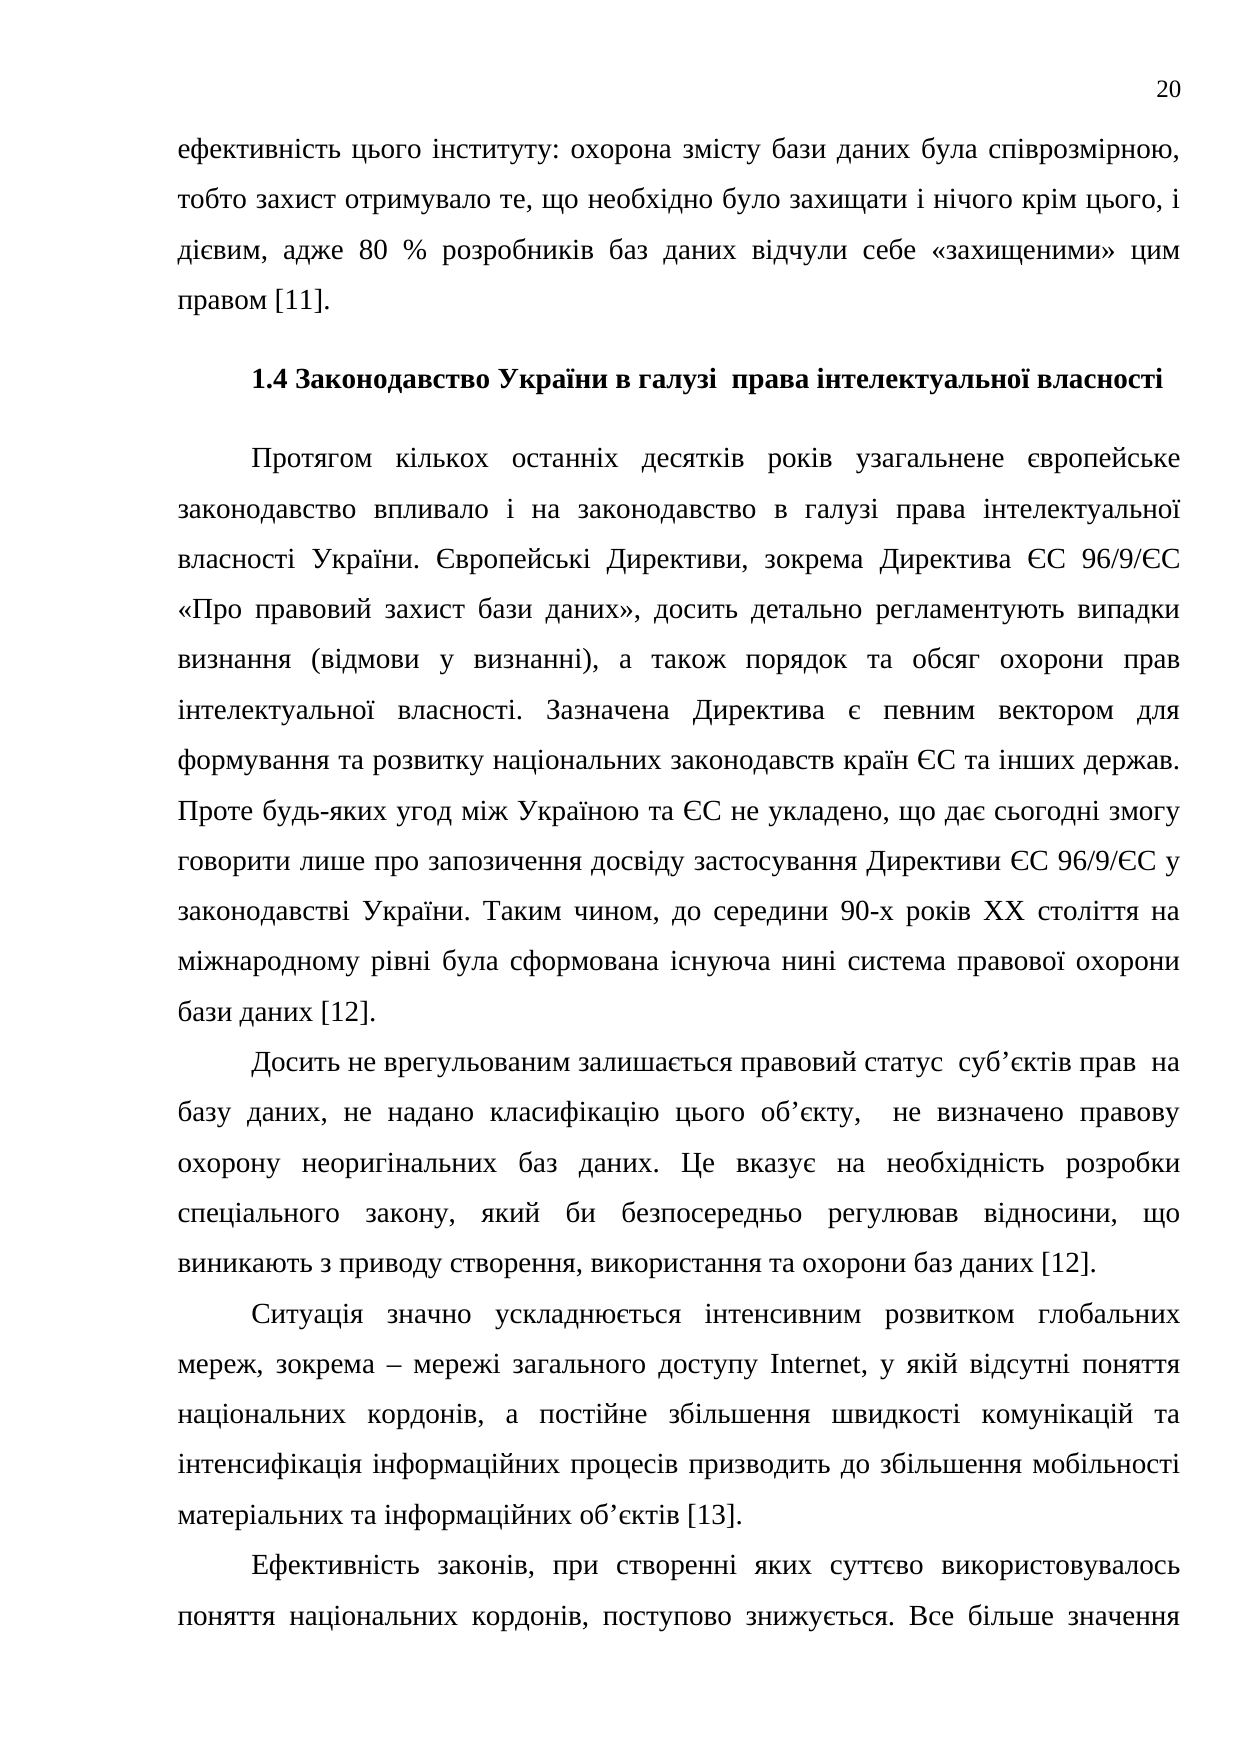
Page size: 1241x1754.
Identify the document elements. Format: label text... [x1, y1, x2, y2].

subtitle 1.4 Законодавство України в галузі права інтелектуальної власності [177, 361, 1181, 395]
text Ситуація значно ускладнюється інтенсивним розвитком глобальних мереж, зокрема – мережі загального доступу Internet, у якій відсутні поняття національних кордонів, а постійне збільшення швидкості комунікацій та інтенсифікація інформаційних процесів призводить до збільшення мобільності матеріальних та інформаційних об’єктів [13]. [177, 1296, 1181, 1531]
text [177, 131, 1181, 316]
text Протягом кількох останніх десятків років узагальнене європейське законодавство впливало і на законодавство в галузі права інтелектуальної власності України. Європейські Директиви, зокрема Директива ЄС 96/9/ЄС «Про правовий захист бази даних», досить детально регламентують випадки визнання (відмови у визнанні), а також порядок та обсяг охорони прав інтелектуальної власності. Зазначена Директива є певним вектором для формування та розвитку національних законодавств країн ЄС та інших держав. Проте будь-яких угод між Україною та ЄС не укладено, що дає сьогодні змогу говорити лише про запозичення досвіду застосування Директиви ЄС 96/9/ЄС у законодавстві України. Таким чином, до середини 90-х років XX століття на міжнародному рівні була сформована існуюча нині система правової охорони бази даних [12]. [177, 440, 1181, 1027]
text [177, 1547, 1181, 1631]
text Досить не врегульованим залишається правовий статус суб’єктів прав на базу даних, не надано класифікацію цього об’єкту, не визначено правову охорону неоригінальних баз даних. Це вказує на необхідність розробки спеціального закону, який би безпосередньо регулював відносини, що виникають з приводу створення, використання та охорони баз даних [12]. [177, 1044, 1181, 1279]
